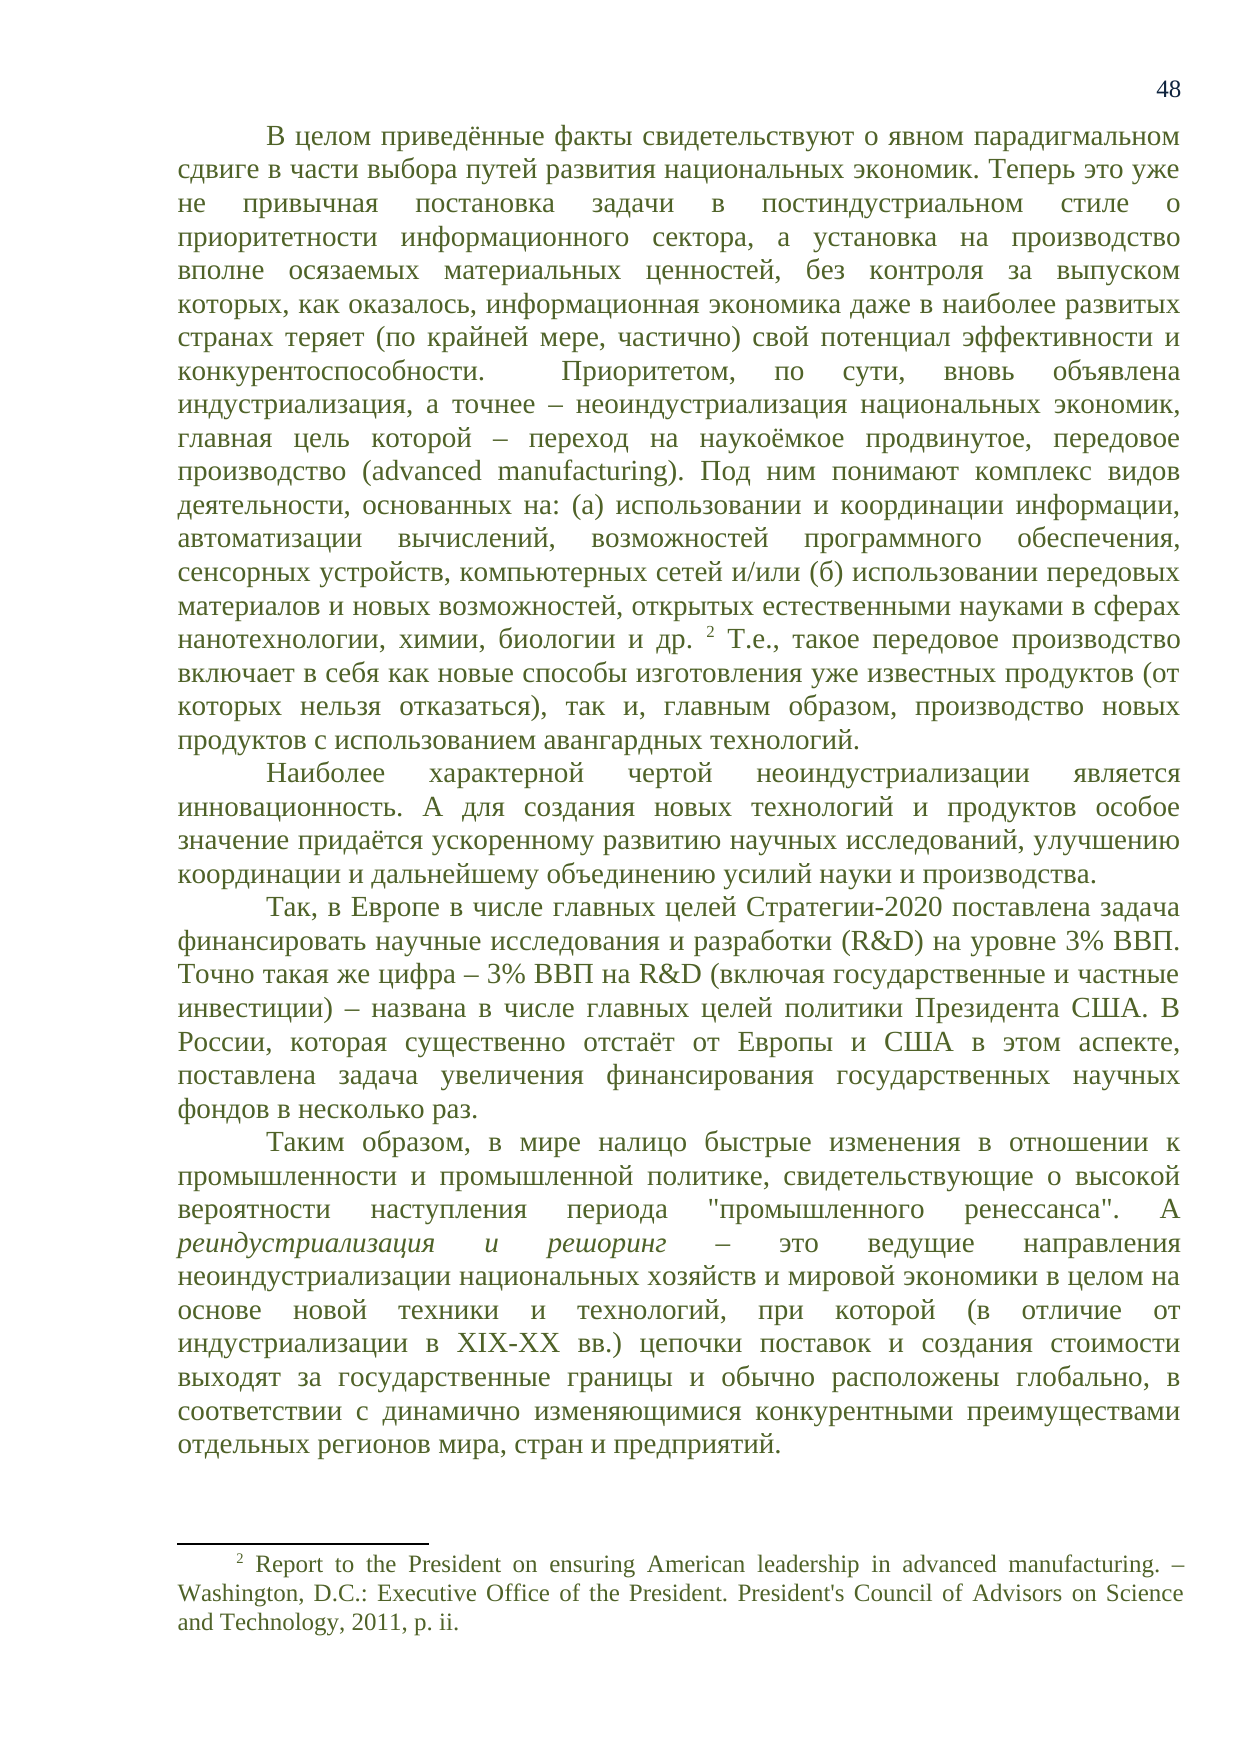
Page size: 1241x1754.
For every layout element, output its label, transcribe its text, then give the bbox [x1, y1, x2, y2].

text В целом приведённые факты свидетельствуют о явном парадигмальном сдвиге в части выбора путей развития национальных экономик. Теперь это уже не привычная постановка задачи в постиндустриальном стиле о приоритетности информационного сектора, а установка на производство вполне осязаемых материальных ценностей, без контроля за выпуском которых, как оказалось, информационная экономика даже в наиболее развитых странах теряет (по крайней мере, частично) свой потенциал эффективности и конкурентоспособности. Приоритетом, по сути, вновь объявлена индустриализация, а точнее – неоиндустриализация национальных экономик, главная цель которой – переход на наукоёмкое продвинутое, передовое производство (advanced manufacturing). Под ним понимают комплекс видов деятельности, основанных на: (а) использовании и координации информации, автоматизации вычислений, возможностей программного обеспечения, сенсорных устройств, компьютерных сетей и/или (б) использовании передовых материалов и новых возможностей, открытых естественными науками в сферах нанотехнологии, химии, биологии и др. Т.е., такое передовое производство включает в себя как новые способы изготовления уже известных продуктов (от которых нельзя отказаться), так и, главным образом, производство новых продуктов с использованием авангардных технологий. [177, 118, 1181, 755]
text Так, в Европе в числе главных целей Стратегии-2020 поставлена задача финансировать научные исследования и разработки (R&D) на уровне 3% ВВП. Точно такая же цифра – 3% ВВП на R&D (включая государственные и частные инвестиции) – названа в числе главных целей политики Президента США. В России, которая существенно отстаёт от Европы и США в этом аспекте, поставлена задача увеличения финансирования государственных научных фондов в несколько раз. [177, 889, 1181, 1124]
text Наиболее характерной чертой неоиндустриализации является инновационность. А для создания новых технологий и продуктов особое значение придаётся ускоренному развитию научных исследований, улучшению координации и дальнейшему объединению усилий науки и производства. [177, 755, 1181, 889]
text Таким образом, в мире налицо быстрые изменения в отношении к промышленности и промышленной политике, свидетельствующие о высокой вероятности наступления периода "промышленного ренессанса". А реиндустриализация и решоринг – это ведущие направления неоиндустриализации национальных хозяйств и мировой экономики в целом на основе новой техники и технологий, при которой (в отличие от индустриализации в XIX-ХХ вв.) цепочки поставок и создания стоимости выходят за государственные границы и обычно расположены глобально, в соответствии с динамично изменяющимися конкурентными преимуществами отдельных регионов мира, стран и предприятий. [177, 1124, 1181, 1460]
